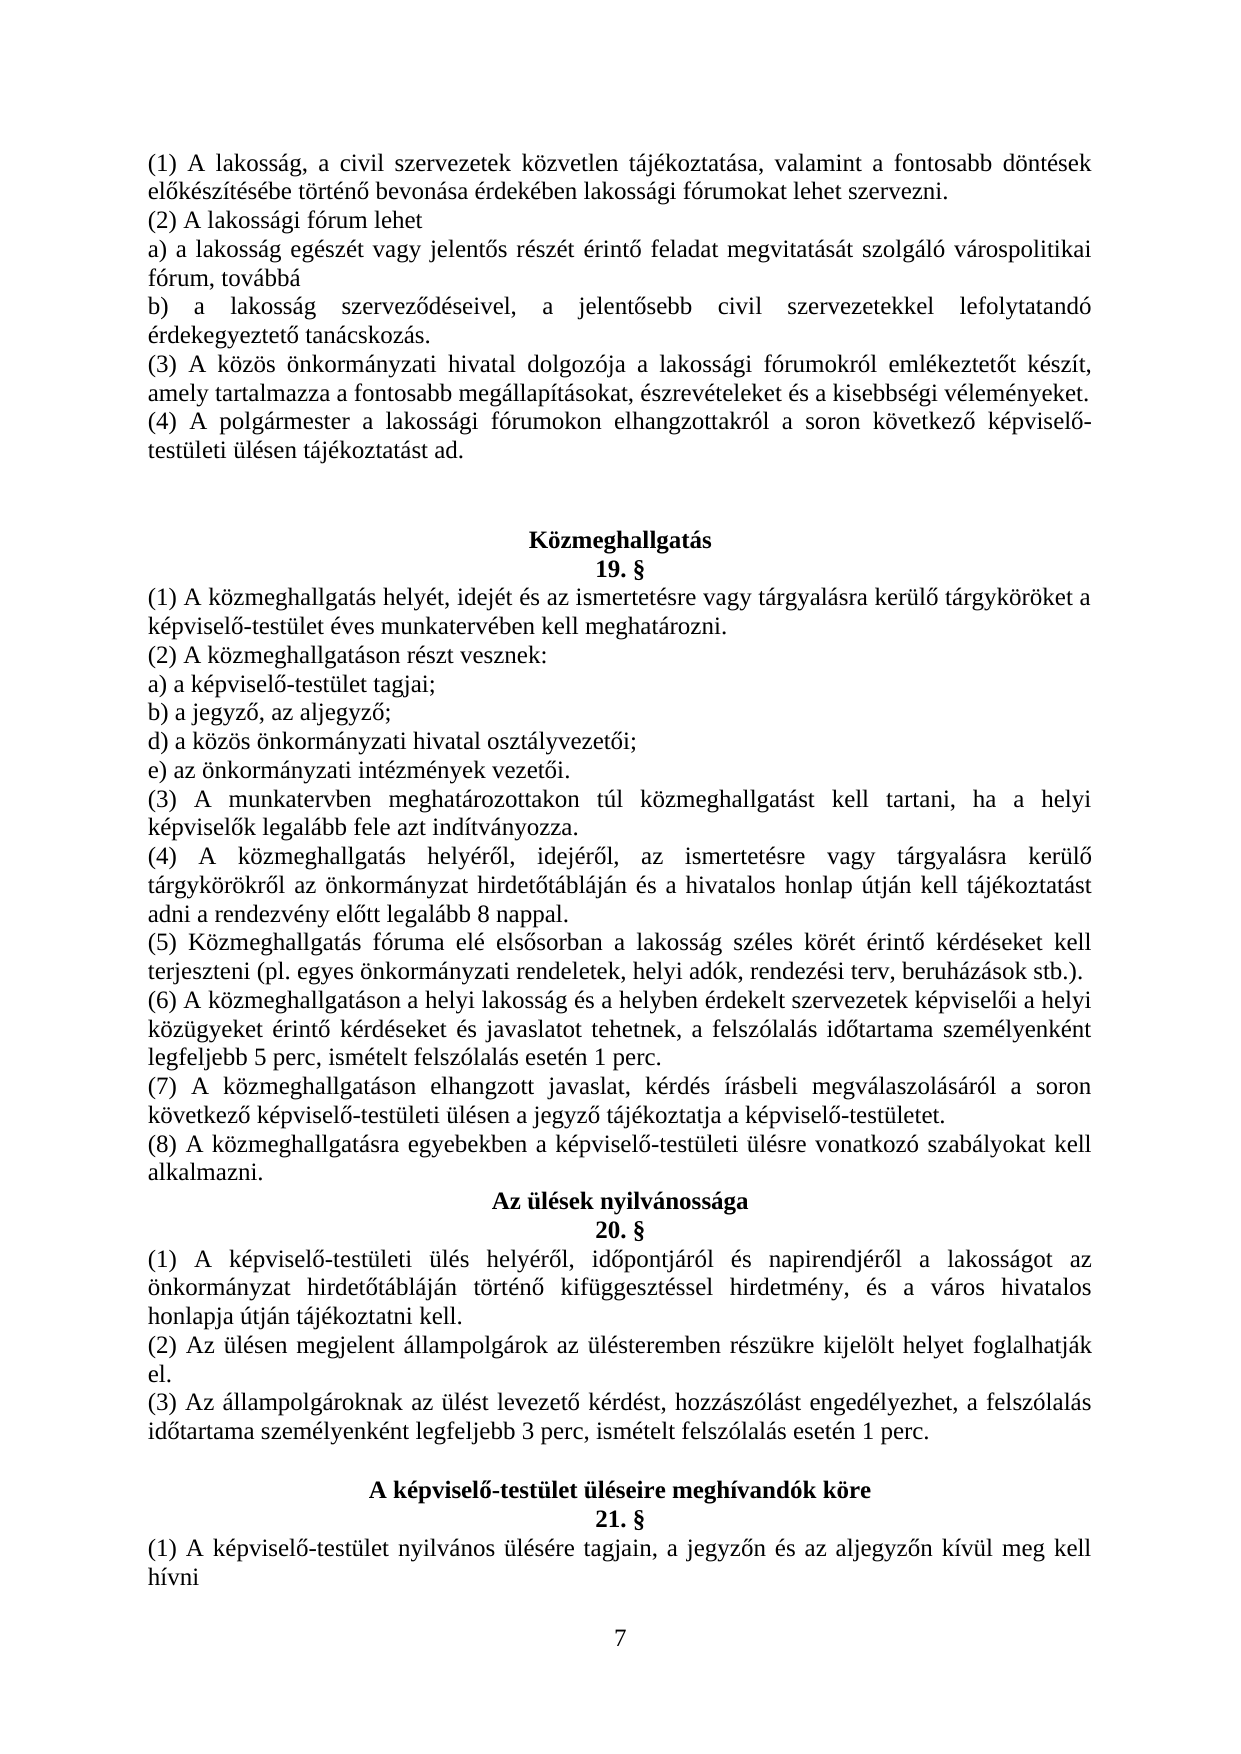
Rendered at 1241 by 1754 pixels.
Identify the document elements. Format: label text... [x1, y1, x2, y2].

text (2) Az ülésen megjelent állampolgárok az ülésteremben részükre kijelölt helyet foglalhatják el. [148, 1330, 1093, 1387]
text (5) Közmeghallgatás fóruma elé elsősorban a lakosság széles körét érintő kérdéseket kell terjeszteni (pl. egyes önkormányzati rendeletek, helyi adók, rendezési terv, beruházások stb.). [148, 927, 1093, 985]
text (7) A közmeghallgatáson elhangzott javaslat, kérdés írásbeli megválaszolásáról a soron következő képviselő-testületi ülésen a jegyző tájékoztatja a képviselő-testületet. [148, 1071, 1093, 1129]
text a) a képviselő-testület tagjai [148, 669, 1093, 697]
text (4) A polgármester a lakossági fórumokon elhangzottakról a soron következő képviselő-testületi ülésen tájékoztatást ad. [148, 406, 1093, 464]
text Az ülések nyilvánossága [148, 1186, 1093, 1215]
text (8) A közmeghallgatásra egyebekben a képviselő-testületi ülésre vonatkozó szabályokat kell alkalmazni. [148, 1129, 1093, 1186]
text Közmeghallgatás [148, 525, 1093, 554]
text (1) A lakosság, a civil szervezetek közvetlen tájékoztatása, valamint a fontosabb döntések előkészítésébe történő bevonása érdekében lakossági fórumokat lehet szervezni. [148, 148, 1093, 205]
text (1) A közmeghallgatás helyét, idejét és az ismertetésre vagy tárgyalásra kerülő tárgyköröket a képviselő-testület éves munkatervében kell meghatározni. [148, 582, 1093, 640]
text (6) A közmeghallgatáson a helyi lakosság és a helyben érdekelt szervezetek képviselői a helyi közügyeket érintő kérdéseket és javaslatot tehetnek, a felszólalás időtartama személyenként legfeljebb 5 perc, ismételt felszólalás esetén 1 perc. [148, 985, 1093, 1071]
text e) az önkormányzati intézmények vezetői. [148, 755, 1093, 784]
text a) a lakosság egészét vagy jelentős részét érintő feladat megvitatását szolgáló várospolitikai fórum, továbbá [148, 234, 1093, 291]
text (3) A közös önkormányzati hivatal dolgozója a lakossági fórumokról emlékeztetőt készít, amely tartalmazza a fontosabb megállapításokat, észrevételeket és a kisebbségi véleményeket. [148, 349, 1093, 406]
text (2) A közmeghallgatáson részt vesznek: [148, 640, 1093, 669]
text 21. § [148, 1504, 1093, 1533]
text d) a közös önkormányzati hivatal osztályvezetői [148, 726, 1093, 755]
text (1) A képviselő-testületi ülés helyéről, időpontjáról és napirendjéről a lakosságot az önkormányzat hirdetőtábláján történő kifüggesztéssel hirdetmény, és a város hivatalos honlapja útján tájékoztatni kell. [148, 1244, 1093, 1330]
text (3) Az állampolgároknak az ülést levezető kérdést, hozzászólást engedélyezhet, a felszólalás időtartama személyenként legfeljebb 3 perc, ismételt felszólalás esetén 1 perc. [148, 1387, 1093, 1445]
text (3) A munkatervben meghatározottakon túl közmeghallgatást kell tartani, ha a helyi képviselők legalább fele azt indítványozza. [148, 784, 1093, 841]
text A képviselő-testület üléseire meghívandók köre [148, 1475, 1093, 1504]
text b) a lakosság szerveződéseivel, a jelentősebb civil szervezetekkel lefolytatandó érdekegyeztető tanácskozás. [148, 291, 1093, 349]
text (1) A képviselő-testület nyilvános ülésére tagjain, a jegyzőn és az aljegyzőn kívül meg kell hívni [148, 1533, 1093, 1590]
text 19. § [148, 554, 1093, 582]
text 20. § [148, 1215, 1093, 1244]
text (2) A lakossági fórum lehet [148, 205, 1093, 234]
text (4) A közmeghallgatás helyéről, idejéről, az ismertetésre vagy tárgyalásra kerülő tárgykörökről az önkormányzat hirdetőtábláján és a hivatalos honlap útján kell tájékoztatást adni a rendezvény előtt legalább 8 nappal. [148, 841, 1093, 927]
text b) a jegyző, az aljegyző [148, 697, 1093, 726]
